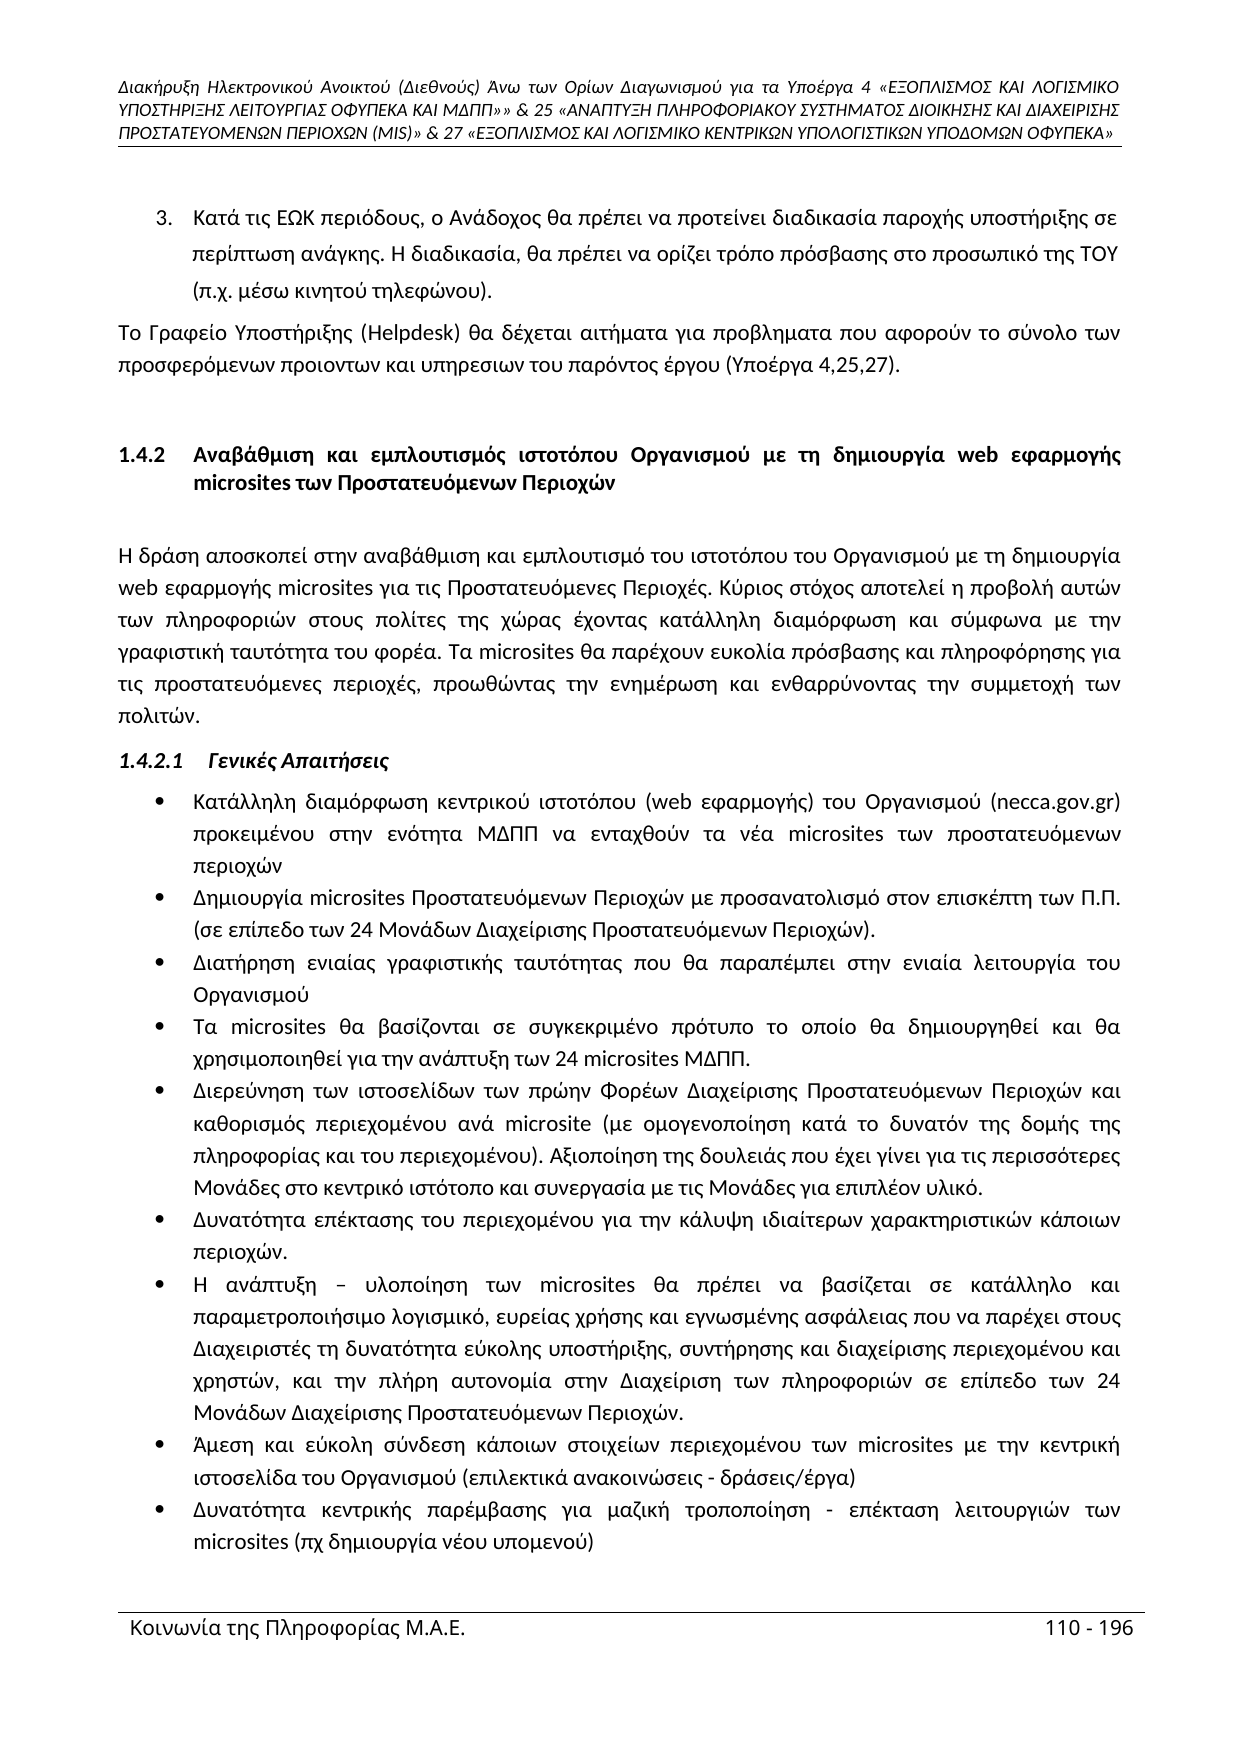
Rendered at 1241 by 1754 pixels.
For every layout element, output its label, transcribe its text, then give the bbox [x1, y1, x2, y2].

list Δυνατότητα επέκτασης του περιεχομένου για την κάλυψη ιδιαίτερων χαρακτηριστικών κάποιων περιοχών. [156, 1205, 1122, 1266]
list Κατά τις ΕΩΚ περιόδους, ο Ανάδοχος θα πρέπει να προτείνει διαδικασία παροχής υποστήριξης σε περίπτωση ανάγκης. Η διαδικασία, θα πρέπει να ορίζει τρόπο πρόσβασης στο προσωπικό της ΤΟΥ (π.χ. μέσω κινητού τηλεφώνου). [155, 203, 1119, 304]
list Άμεση και εύκολη σύνδεση κάποιων στοιχείων περιεχομένου των microsites με την κεντρική ιστοσελίδα του Οργανισμού (επιλεκτικά ανακοινώσεις - δράσεις/έργα) [156, 1431, 1122, 1491]
list Δημιουργία microsites Προστατευόμενων Περιοχών με προσανατολισμό στον επισκέπτη των Π.Π. (σε επίπεδο των 24 Μονάδων Διαχείρισης Προστατευόμενων Περιοχών). [156, 883, 1122, 944]
text Η δράση αποσκοπεί στην αναβάθμιση και εμπλουτισμό του ιστοτόπου του Οργανισμού με τη δημιουργία web εφαρμογής microsites για τις Προστατευόμενες Περιοχές. Κύριος στόχος αποτελεί η προβολή αυτών των πληροφοριών στους πολίτες της χώρας έχοντας κατάλληλη διαμόρφωση και σύμφωνα με την γραφιστική ταυτότητα του φορέα. Τα microsites θα παρέχουν ευκολία πρόσβασης και πληροφόρησης για τις προστατευόμενες περιοχές, προωθώντας την ενημέρωση και ενθαρρύνοντας την συμμετοχή των πολιτών. [118, 541, 1122, 730]
list Διερεύνηση των ιστοσελίδων των πρώην Φορέων Διαχείρισης Προστατευόμενων Περιοχών και καθορισμός περιεχομένου ανά microsite (με ομογενοποίηση κατά το δυνατόν της δομής της πληροφορίας και του περιεχομένου). Αξιοποίηση της δουλειάς που έχει γίνει για τις περισσότερες Μονάδες στο κεντρικό ιστότοπο και συνεργασία με τις Μονάδες για επιπλέον υλικό. [156, 1077, 1122, 1201]
text Το Γραφείο Υποστήριξης (Helpdesk) θα δέχεται αιτήματα για προβληματα που αφορούν το σύνολο των προσφερόμενων προιοντων και υπηρεσιων του παρόντος έργου (Υποέργα 4,25,27). [118, 318, 1122, 379]
subtitle Γενικές Απαιτήσεις [118, 746, 1122, 774]
list Η ανάπτυξη – υλοποίηση των microsites θα πρέπει να βασίζεται σε κατάλληλο και παραμετροποιήσιμο λογισμικό, ευρείας χρήσης και εγνωσμένης ασφάλειας που να παρέχει στους Διαχειριστές τη δυνατότητα εύκολης υποστήριξης, συντήρησης και διαχείρισης περιεχομένου και χρηστών, και την πλήρη αυτονομία στην Διαχείριση των πληροφοριών σε επίπεδο των 24 Μονάδων Διαχείρισης Προστατευόμενων Περιοχών. [156, 1270, 1122, 1426]
list Δυνατότητα κεντρικής παρέμβασης για μαζική τροποποίηση - επέκταση λειτουργιών των microsites (πχ δημιουργία νέου υπομενού) [156, 1495, 1122, 1555]
list Διατήρηση ενιαίας γραφιστικής ταυτότητας που θα παραπέμπει στην ενιαία λειτουργία του Οργανισμού [156, 948, 1122, 1008]
list Τα microsites θα βασίζονται σε συγκεκριμένο πρότυπο το οποίο θα δημιουργηθεί και θα χρησιμοποιηθεί για την ανάπτυξη των 24 microsites ΜΔΠΠ. [156, 1012, 1122, 1072]
list Κατάλληλη διαμόρφωση κεντρικού ιστοτόπου (web εφαρμογής) του Οργανισμού (necca.gov.gr) προκειμένου στην ενότητα ΜΔΠΠ να ενταχθούν τα νέα microsites των προστατευόμενων περιοχών [156, 787, 1122, 879]
subtitle Αναβάθμιση και εμπλουτισμός ιστοτόπου Οργανισμού με τη δημιουργία web εφαρμογής microsites των Προστατευόμενων Περιοχών [118, 440, 1122, 496]
